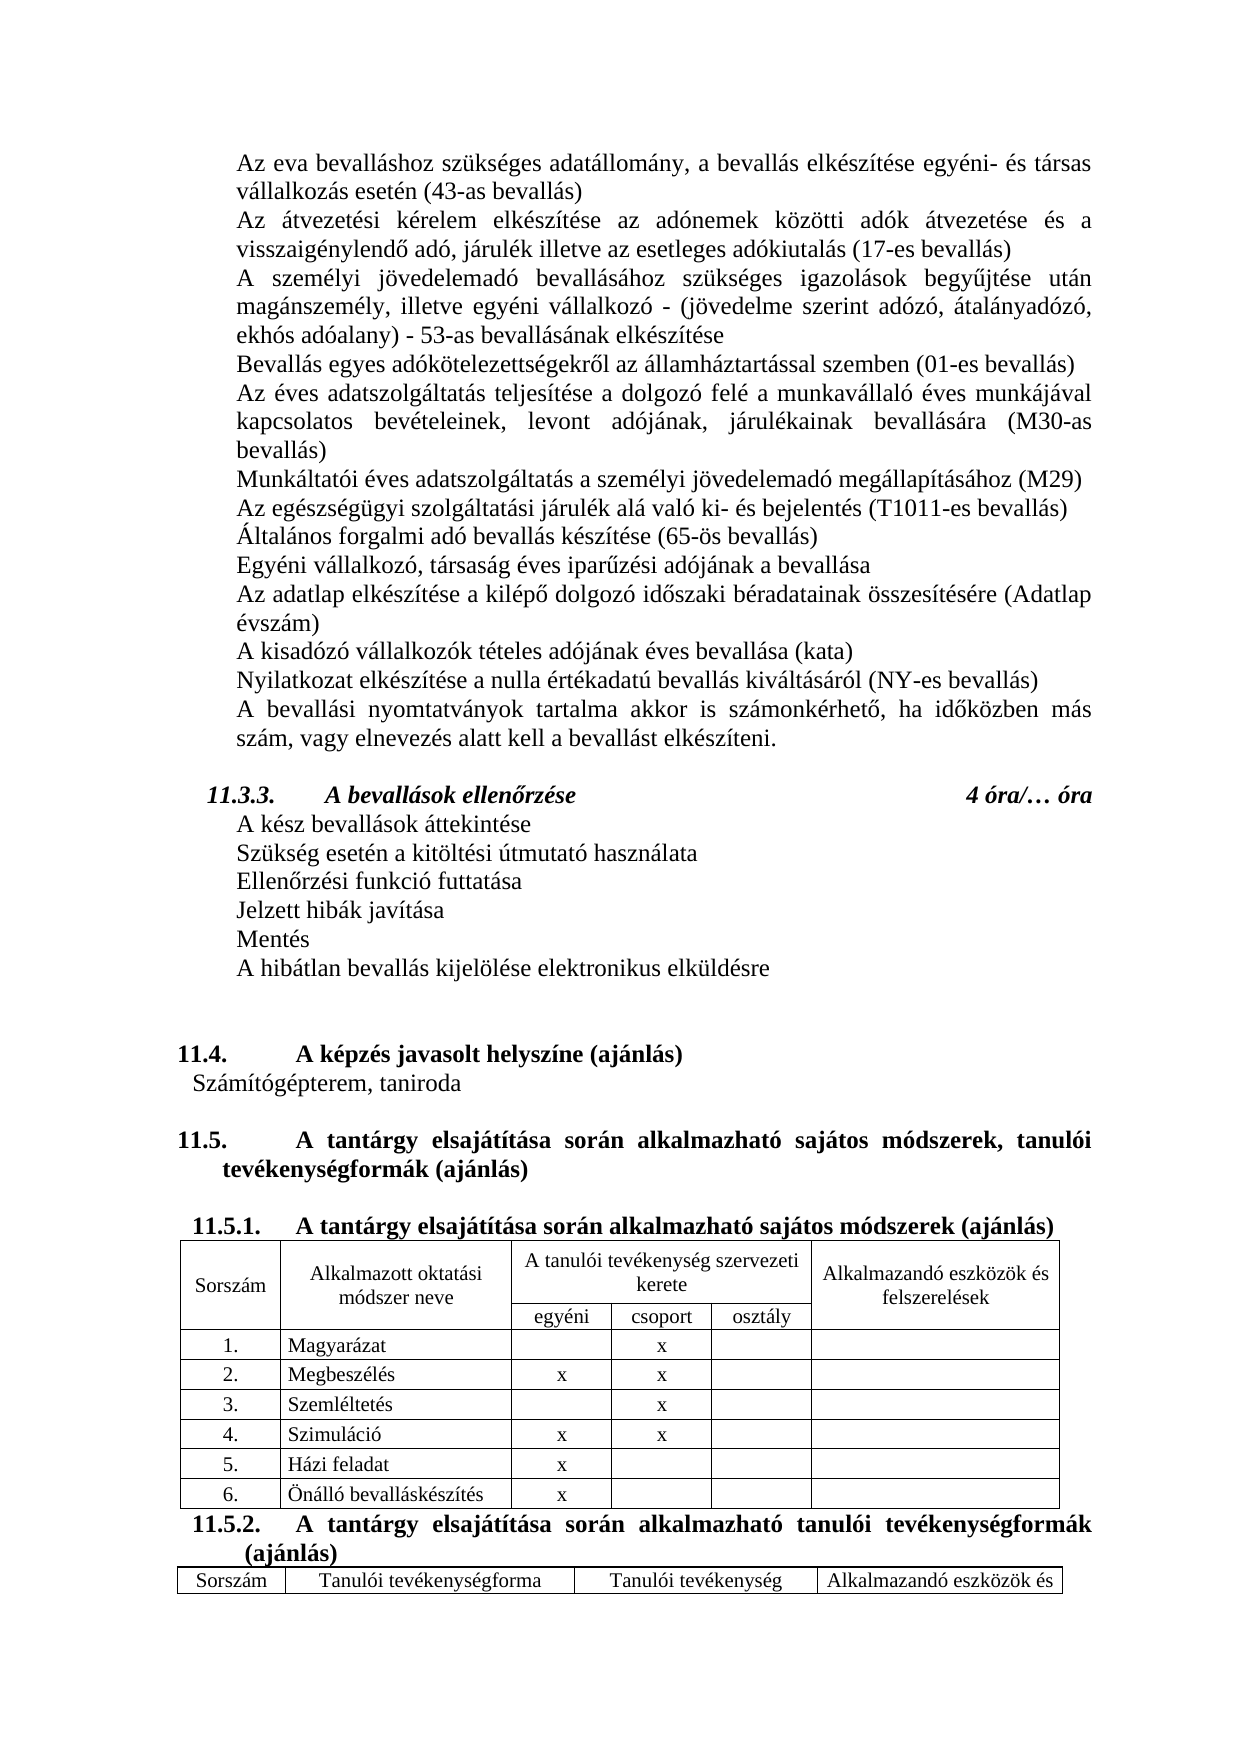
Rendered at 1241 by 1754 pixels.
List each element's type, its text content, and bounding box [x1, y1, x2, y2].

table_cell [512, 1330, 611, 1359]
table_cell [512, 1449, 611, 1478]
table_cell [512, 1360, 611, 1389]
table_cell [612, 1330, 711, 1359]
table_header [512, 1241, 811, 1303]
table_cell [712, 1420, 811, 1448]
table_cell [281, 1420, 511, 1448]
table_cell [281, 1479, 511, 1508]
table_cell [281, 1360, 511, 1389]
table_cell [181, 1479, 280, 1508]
text Munkáltatói éves adatszolgáltatás a személyi jövedelemadó megállapításához (M29) [236, 464, 1093, 493]
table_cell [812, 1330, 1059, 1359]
text Az éves adatszolgáltatás teljesítése a dolgozó felé a munkavállaló éves munkájával kapcsolatos bevételeinek, levont adójának, járulékainak bevallására (M30-as bevallás) [236, 378, 1093, 464]
list A képzés javasolt helyszíne (ajánlás) [177, 1039, 1093, 1068]
list A tantárgy elsajátítása során alkalmazható sajátos módszerek, tanulói tevékenységformák (ajánlás) [177, 1125, 1093, 1183]
text A kész bevallások áttekintése [236, 809, 1093, 838]
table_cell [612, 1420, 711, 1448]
text Az adatlap elkészítése a kilépő dolgozó időszaki béradatainak összesítésére (Adatlap évszám) [236, 579, 1093, 636]
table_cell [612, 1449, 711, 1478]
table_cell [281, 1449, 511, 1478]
text Az átvezetési kérelem elkészítése az adónemek közötti adók átvezetése és a visszaigénylendő adó, járulék illetve az esetleges adókiutalás (17-es bevallás) [236, 205, 1093, 263]
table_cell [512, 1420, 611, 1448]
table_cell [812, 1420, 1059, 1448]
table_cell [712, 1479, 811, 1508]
text Az eva bevalláshoz szükséges adatállomány, a bevallás elkészítése egyéni- és társas vállalkozás esetén (43-as bevallás) [236, 148, 1093, 205]
list A tantárgy elsajátítása során alkalmazható sajátos módszerek (ajánlás) [192, 1211, 1093, 1240]
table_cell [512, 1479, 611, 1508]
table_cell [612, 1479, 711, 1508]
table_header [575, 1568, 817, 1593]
text Ellenőrzési funkció futtatása [236, 866, 1093, 895]
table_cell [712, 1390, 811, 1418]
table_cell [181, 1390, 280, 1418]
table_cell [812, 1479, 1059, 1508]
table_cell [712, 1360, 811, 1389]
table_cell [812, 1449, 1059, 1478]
text Jelzett hibák javítása [236, 895, 1093, 924]
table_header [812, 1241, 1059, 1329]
text Nyilatkozat elkészítése a nulla értékadatú bevallás kiváltásáról (NY-es bevallás) [236, 665, 1093, 694]
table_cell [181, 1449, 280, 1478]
text A személyi jövedelemadó bevallásához szükséges igazolások begyűjtése után magánszemély, illetve egyéni vállalkozó - (jövedelme szerint adózó, átalányadózó, ekhós adóalany) - 53-as bevallásának elkészítése [236, 263, 1093, 349]
text Szükség esetén a kitöltési útmutató használata [236, 838, 1093, 866]
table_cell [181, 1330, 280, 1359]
text A hibátlan bevallás kijelölése elektronikus elküldésre [236, 953, 1093, 981]
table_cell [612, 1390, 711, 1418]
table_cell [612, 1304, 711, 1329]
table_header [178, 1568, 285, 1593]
list A tantárgy elsajátítása során alkalmazható tanulói tevékenységformák (ajánlás) [192, 1509, 1093, 1566]
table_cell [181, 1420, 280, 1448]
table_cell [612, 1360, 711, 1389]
list A bevallások ellenőrzése 4 óra/… óra [207, 780, 1093, 809]
text A kisadózó vállalkozók tételes adójának éves bevallása (kata) [236, 636, 1093, 665]
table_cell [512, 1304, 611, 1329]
text Bevallás egyes adókötelezettségekről az államháztartással szemben (01-es bevallás) [236, 349, 1093, 378]
text A bevallási nyomtatványok tartalma akkor is számonkérhető, ha időközben más szám, vagy elnevezés alatt kell a bevallást elkészíteni. [236, 694, 1093, 751]
text Számítógépterem, taniroda [192, 1068, 1093, 1096]
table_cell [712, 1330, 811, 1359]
text Mentés [236, 924, 1093, 953]
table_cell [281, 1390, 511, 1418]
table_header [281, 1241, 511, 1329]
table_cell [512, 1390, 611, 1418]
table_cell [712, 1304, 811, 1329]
text Egyéni vállalkozó, társaság éves iparűzési adójának a bevallása [236, 550, 1093, 579]
text Az egészségügyi szolgáltatási járulék alá való ki- és bejelentés (T1011-es bevallás) [236, 493, 1093, 521]
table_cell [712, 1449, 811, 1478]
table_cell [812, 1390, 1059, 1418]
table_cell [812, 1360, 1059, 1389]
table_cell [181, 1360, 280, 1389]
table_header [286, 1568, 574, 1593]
text Általános forgalmi adó bevallás készítése (65-ös bevallás) [236, 521, 1093, 550]
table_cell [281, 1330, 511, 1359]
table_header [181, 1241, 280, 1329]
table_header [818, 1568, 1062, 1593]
